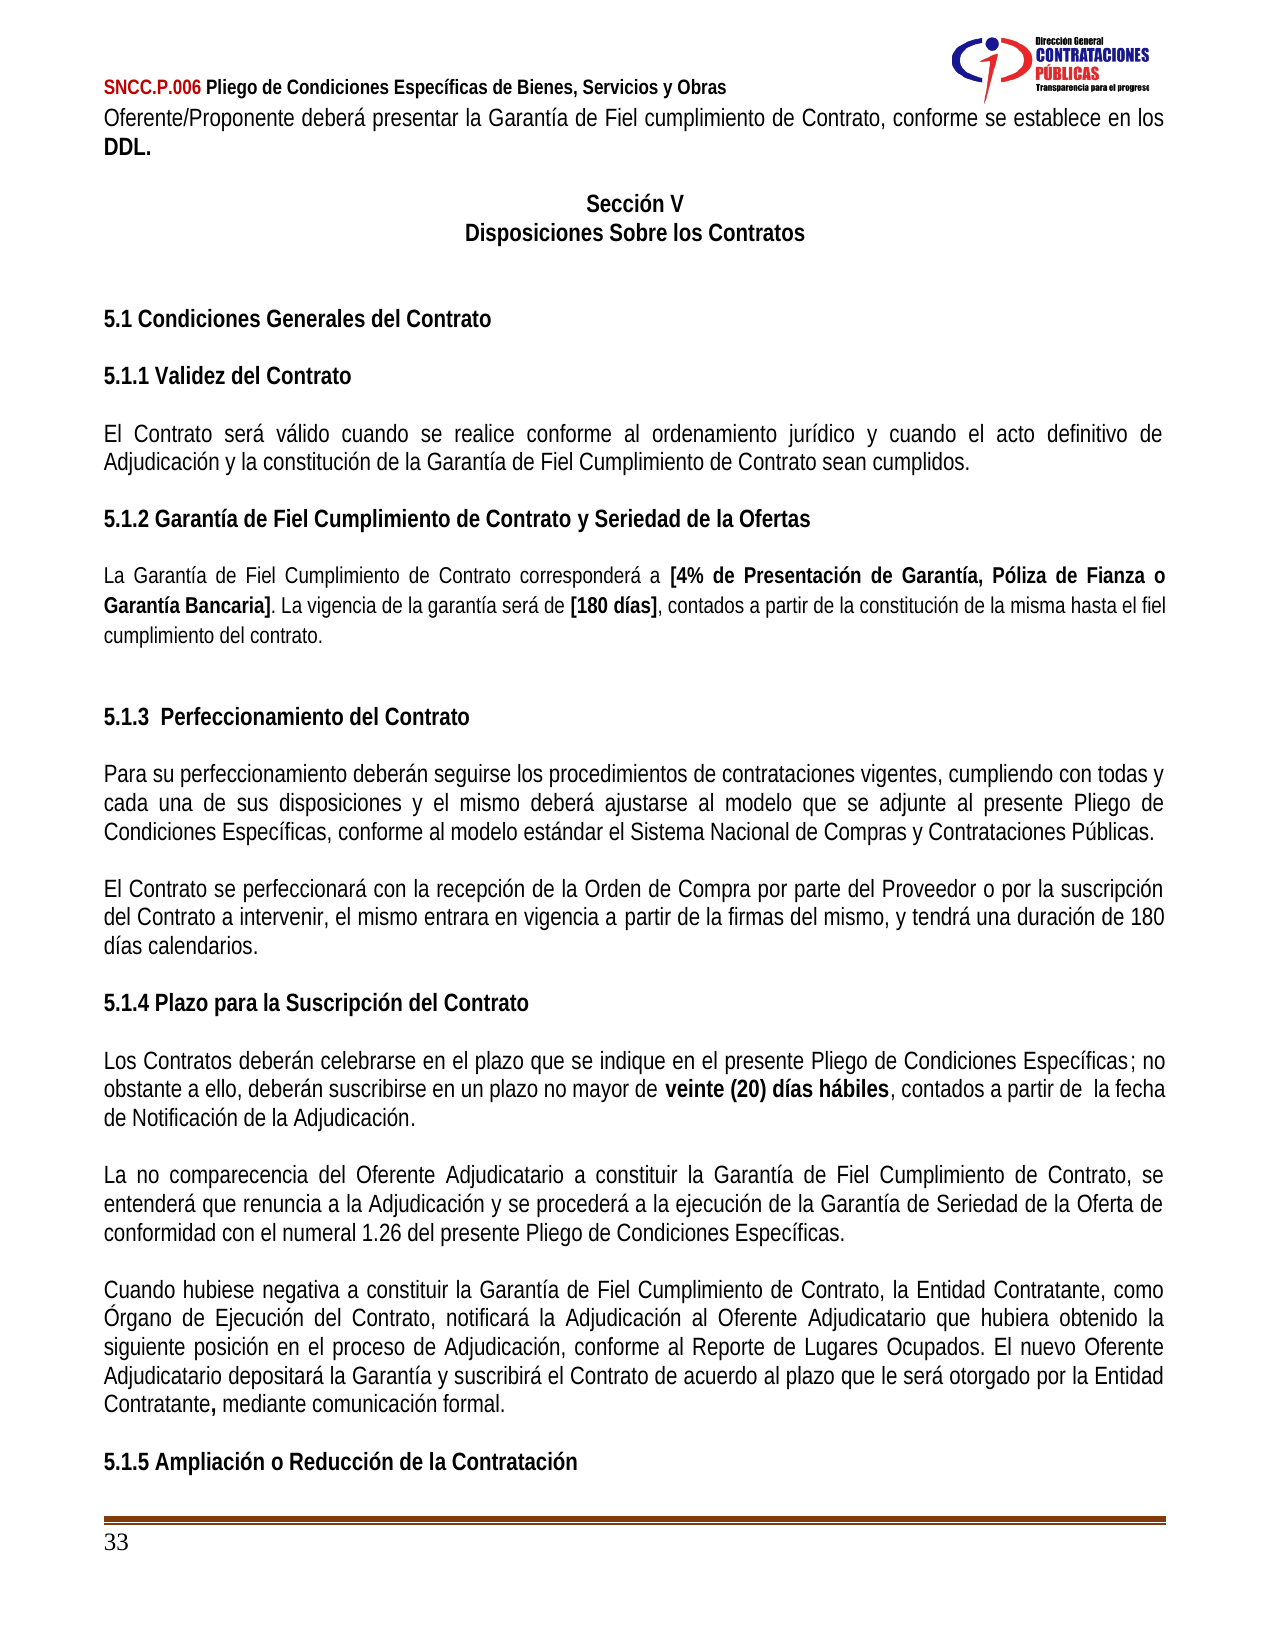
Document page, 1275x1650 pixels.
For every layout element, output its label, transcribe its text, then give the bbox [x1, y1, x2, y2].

text 5.1.2 Garantía de Fiel Cumplimiento de Contrato y Seriedad de la Ofertas [103, 504, 1166, 533]
text 5.1.4 Plazo para la Suscripción del Contrato [103, 988, 1166, 1017]
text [103, 103, 1166, 161]
picture [952, 37, 1150, 103]
text 5.1 Condiciones Generales del Contrato [103, 304, 1166, 333]
text 5.1.5 Ampliación o Reducción de la Contratación [103, 1447, 1166, 1475]
text Sección V [103, 189, 1166, 218]
text Para su perfeccionamiento deberán seguirse los procedimientos de contrataciones vigentes, cumpliendo con todas y cada una de sus disposiciones y el mismo deberá ajustarse al modelo que se adjunte al presente Pliego de Condiciones Específicas, conforme al modelo estándar el Sistema Nacional de Compras y Contrataciones Públicas. [103, 759, 1166, 845]
text 5.1.1 Validez del Contrato [103, 361, 1166, 390]
text 5.1.3 Perfeccionamiento del Contrato [103, 702, 1166, 731]
text Cuando hubiese negativa a constituir la Garantía de Fiel Cumplimiento de Contrato, la Entidad Contratante, como Órgano de Ejecución del Contrato, notificará la Adjudicación al Oferente Adjudicatario que hubiera obtenido la siguiente posición en el proceso de Adjudicación, conforme al Reporte de Lugares Ocupados. El nuevo Oferente Adjudicatario depositará la Garantía y suscribirá el Contrato de acuerdo al plazo que le será otorgado por la Entidad Contratante, mediante comunicación formal. [103, 1275, 1166, 1418]
text Disposiciones Sobre los Contratos [103, 218, 1166, 247]
text La no comparecencia del Oferente Adjudicatario a constituir la Garantía de Fiel Cumplimiento de Contrato, se entenderá que renuncia a la Adjudicación y se procederá a la ejecución de la Garantía de Seriedad de la Oferta de conformidad con el numeral 1.26 del presente Pliego de Condiciones Específicas. [103, 1160, 1166, 1246]
text Los Contratos deberán celebrarse en el plazo que se indique en el presente Pliego de Condiciones Específicas; no obstante a ello, deberán suscribirse en un plazo no mayor de veinte (20) días hábiles, contados a partir de la fecha de Notificación de la Adjudicación. [103, 1046, 1166, 1132]
text El Contrato se perfeccionará con la recepción de la Orden de Compra por parte del Proveedor o por la suscripción del Contrato a intervenir, el mismo entrara en vigencia a partir de la firmas del mismo, y tendrá una duración de 180 días calendarios. [103, 874, 1166, 960]
text El Contrato será válido cuando se realice conforme al ordenamiento jurídico y cuando el acto definitivo de Adjudicación y la constitución de la Garantía de Fiel Cumplimiento de Contrato sean cumplidos. [103, 418, 1166, 476]
text La Garantía de Fiel Cumplimiento de Contrato corresponderá a [4% de Presentación de Garantía, Póliza de Fianza o Garantía Bancaria]. La vigencia de la garantía será de [180 días], contados a partir de la constitución de la misma hasta el fiel cumplimiento del contrato. [103, 562, 1166, 648]
